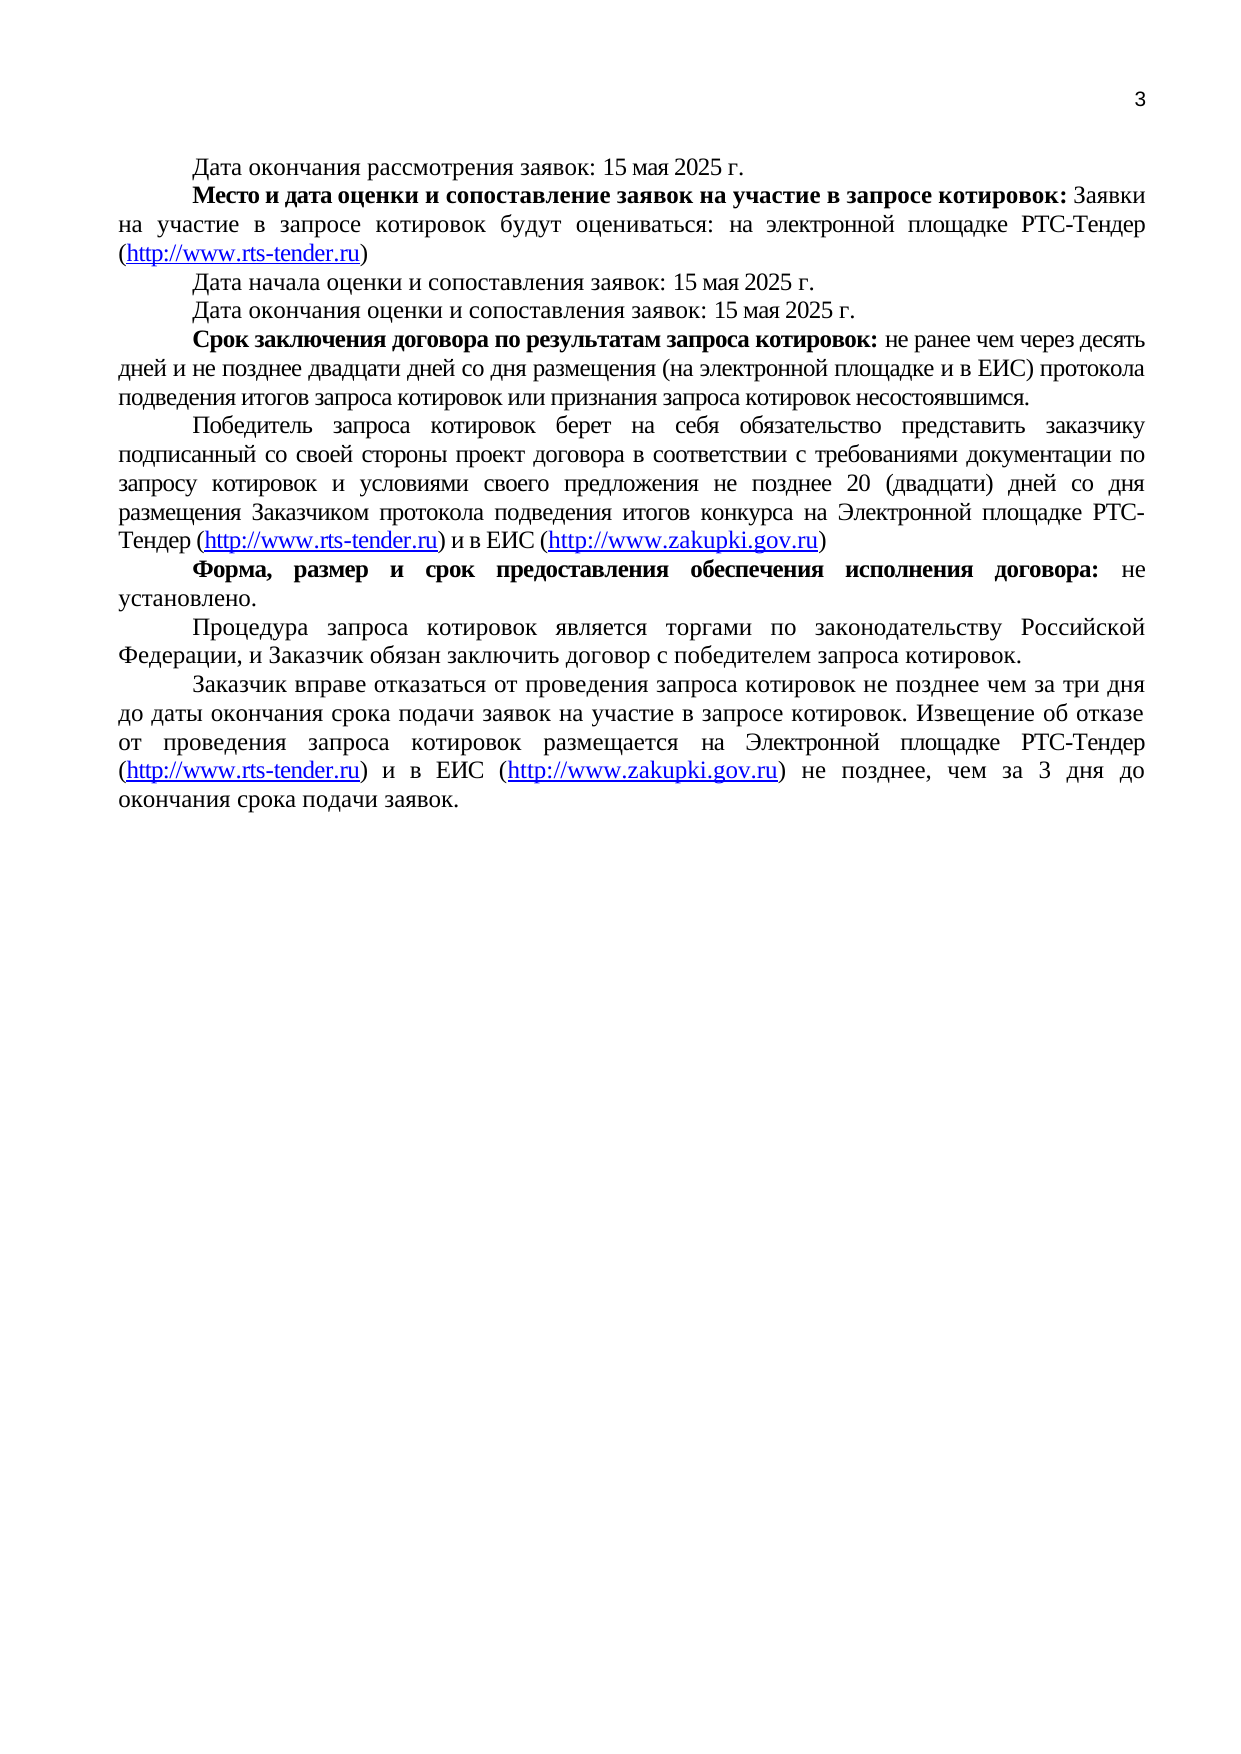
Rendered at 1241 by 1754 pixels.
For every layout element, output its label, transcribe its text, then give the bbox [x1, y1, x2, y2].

text Место и дата оценки и сопоставление заявок на участие в запросе котировок: Заявки на участие в запросе котировок будут оцениваться: на электронной площадке РТС-Тендер (http://www.rts-tender.ru) [118, 180, 1146, 267]
text Заказчик вправе отказаться от проведения запроса котировок не позднее чем за три дня до даты окончания срока подачи заявок на участие в запросе котировок. Извещение об отказе от проведения запроса котировок размещается на Электронной площадке РТС-Тендер (http://www.rts-tender.ru) и в ЕИС (http://www.zakupki.gov.ru) не позднее, чем за 3 дня до окончания срока подачи заявок. [118, 669, 1146, 813]
text Форма, размер и срок предоставления обеспечения исполнения договора: не установлено. [118, 554, 1146, 612]
text Срок заключения договора по результатам запроса котировок: не ранее чем через десять дней и не позднее двадцати дней со дня размещения (на электронной площадке и в ЕИС) протокола подведения итогов запроса котировок или признания запроса котировок несостоявшимся. [118, 324, 1146, 410]
text Процедура запроса котировок является торгами по законодательству Российской Федерации, и Заказчик обязан заключить договор с победителем запроса котировок. [118, 612, 1146, 669]
text Дата окончания оценки и сопоставления заявок: 15 мая 2025 г. [118, 295, 1146, 324]
text Победитель запроса котировок берет на себя обязательство представить заказчику подписанный со своей стороны проект договора в соответствии с требованиями документации по запросу котировок и условиями своего предложения не позднее 20 (двадцати) дней со дня размещения Заказчиком протокола подведения итогов конкурса на Электронной площадке РТС-Тендер (http://www.rts-tender.ru) и в ЕИС (http://www.zakupki.gov.ru) [118, 410, 1146, 554]
text Дата начала оценки и сопоставления заявок: 15 мая 2025 г. [118, 267, 1146, 295]
text Дата окончания рассмотрения заявок: 15 мая 2025 г. [118, 152, 1146, 180]
